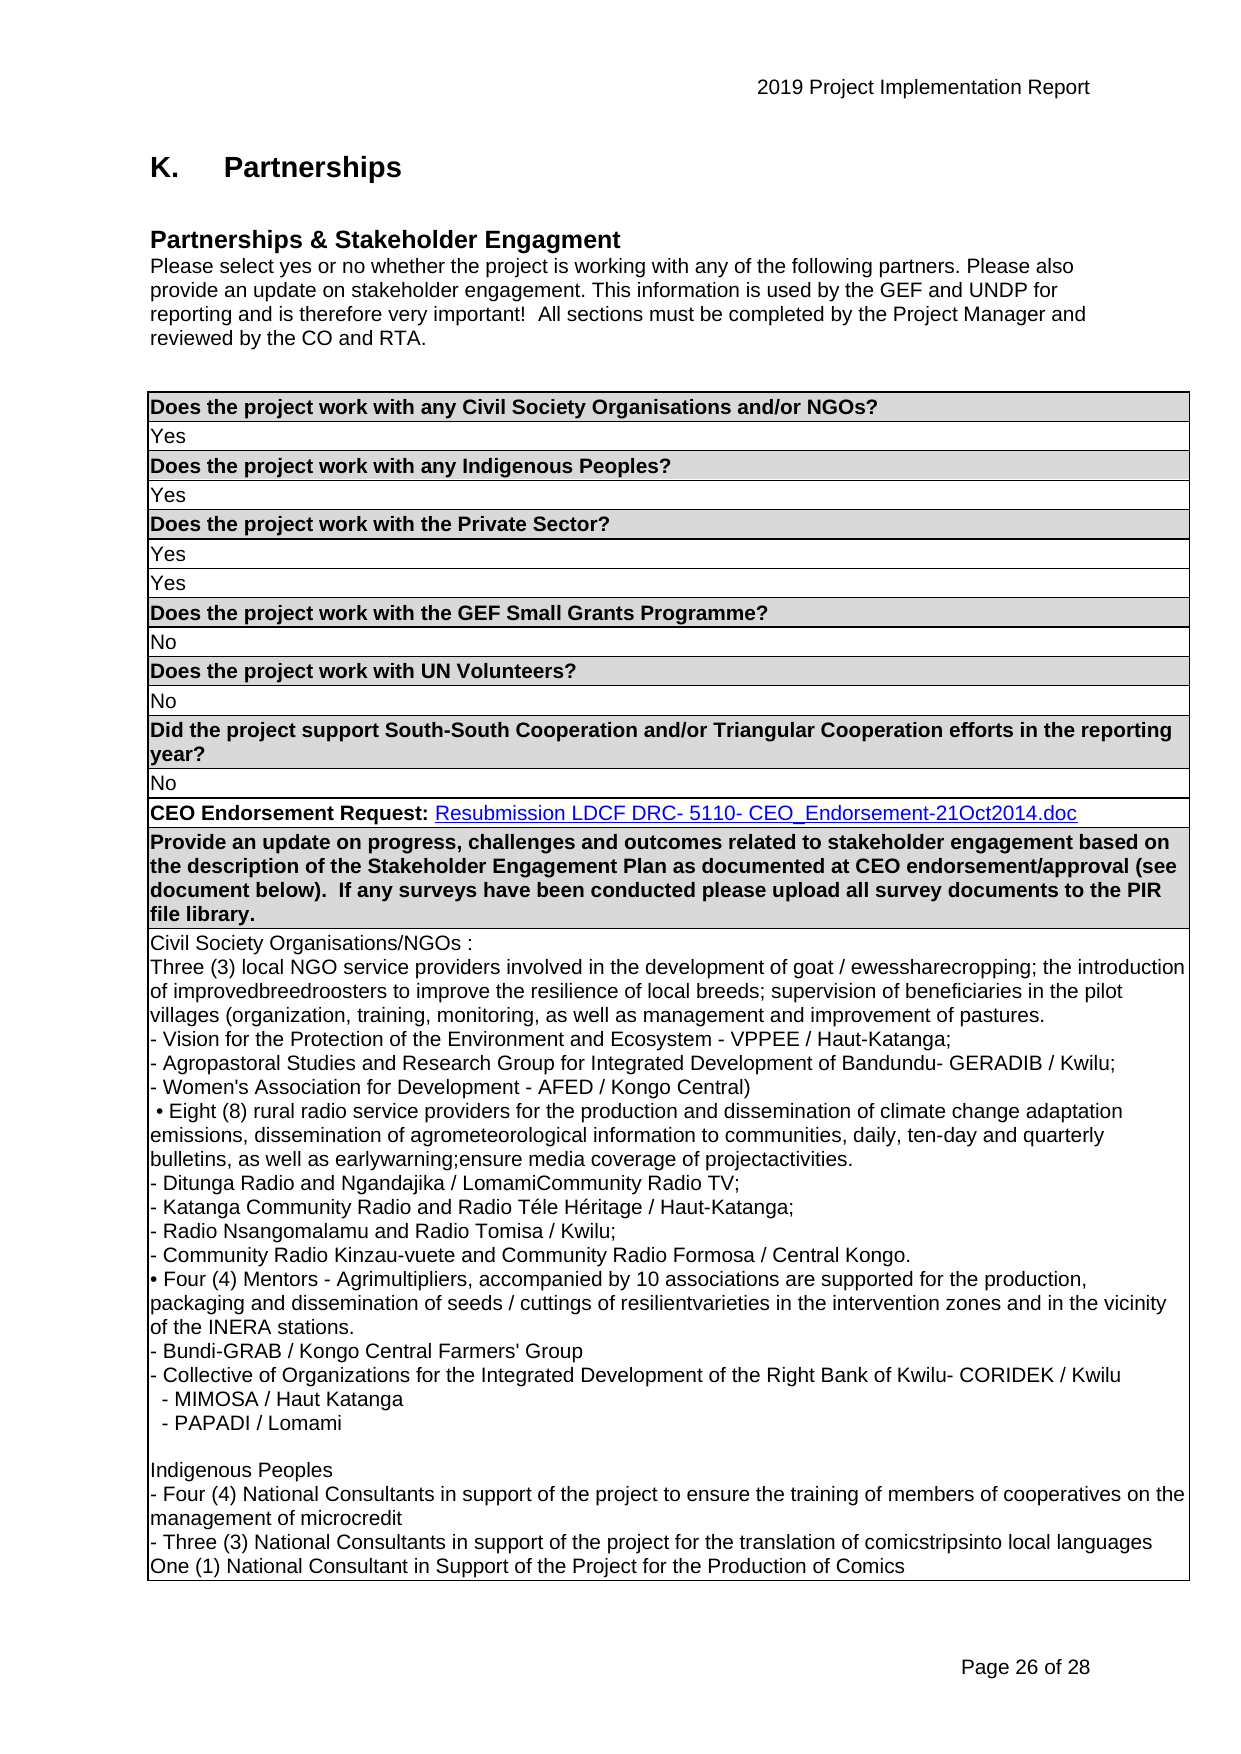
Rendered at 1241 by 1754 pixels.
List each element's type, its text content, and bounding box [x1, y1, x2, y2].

table_header Did the project support South-South Cooperation and/or Triangular Cooperation efforts in the reporting year? [149, 716, 1189, 768]
table_header Does the project work with any Civil Society Organisations and/or NGOs? [149, 393, 1189, 421]
text Partnerships & Stakeholder Engagment [150, 225, 1090, 254]
table_header Does the project work with any Indigenous Peoples? [149, 451, 1189, 479]
table_header CEO Endorsement Request: Resubmission LDCF DRC- 5110- CEO_Endorsement-21Oct2014.doc [149, 799, 1189, 827]
table_header Does the project work with the Private Sector? [149, 510, 1189, 538]
table_cell No [149, 686, 1189, 714]
subtitle Partnerships [150, 150, 1090, 183]
table_cell Provide an update on progress, challenges and outcomes related to stakeholder engagement based on the description of the Stakeholder Engagement Plan as documented at CEO endorsement/approval (see document below). If any surveys have been conducted please upload all survey documents to the PIR file library. [149, 828, 1189, 928]
table_cell Yes [149, 569, 1189, 597]
table_header Does the project work with UN Volunteers? [149, 657, 1189, 685]
table_cell Yes [149, 422, 1189, 450]
text Please select yes or no whether the project is working with any of the following partners. Please also provide an update on stakeholder engagement. This information is used by the GEF and UNDP for reporting and is therefore very important! All sections must be completed by the Project Manager and reviewed by the CO and RTA. [150, 254, 1090, 350]
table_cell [149, 929, 1189, 1580]
table_cell Yes [149, 540, 1189, 568]
table_cell No [149, 628, 1189, 656]
table_cell No [149, 769, 1189, 797]
table_cell Yes [149, 481, 1189, 509]
table_header Does the project work with the GEF Small Grants Programme? [149, 598, 1189, 626]
